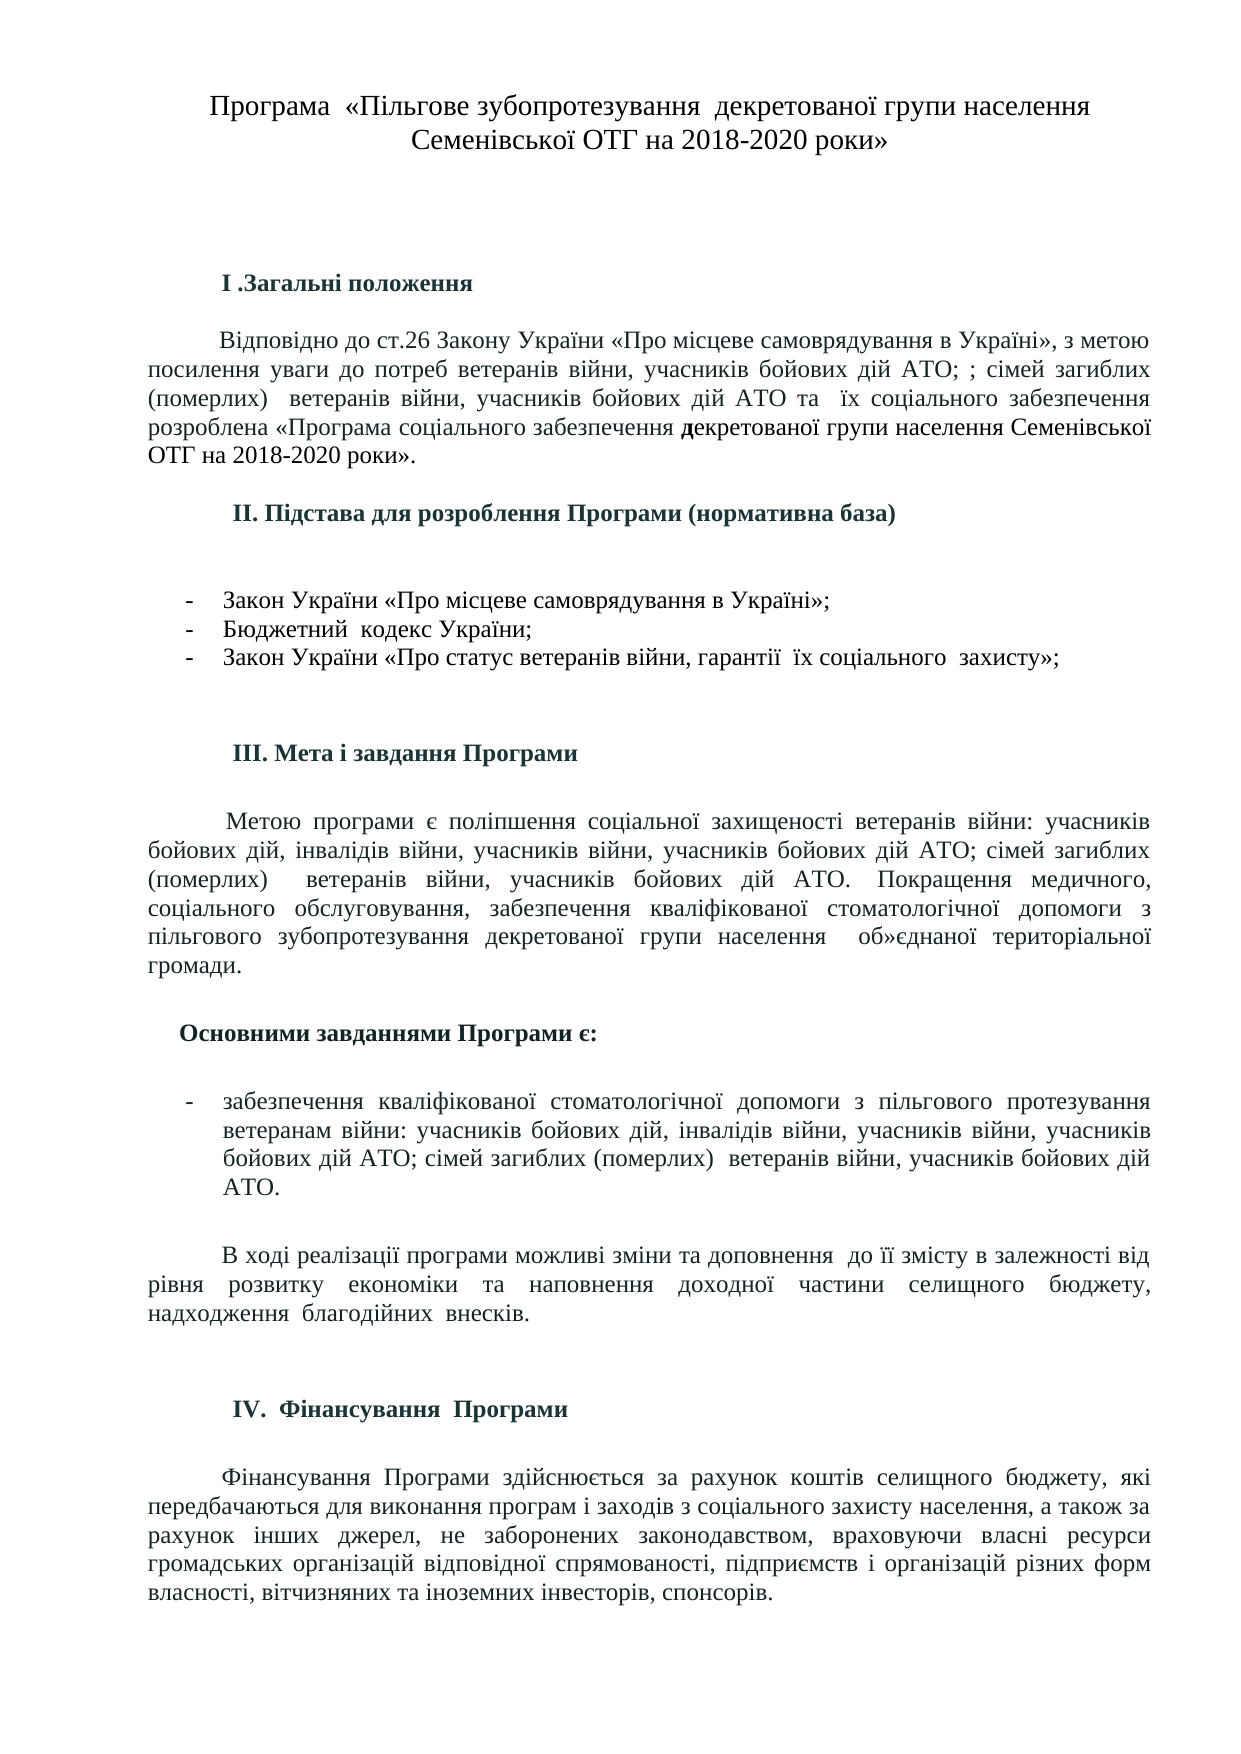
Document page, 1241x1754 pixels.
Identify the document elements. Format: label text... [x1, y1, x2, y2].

text Відповідно до ст.26 Закону України «Про місцеве самоврядування в Україні», з метою посилення уваги до потреб ветеранів війни, учасників бойових дій АТО; ; сімей загиблих (померлих) ветеранів війни, учасників бойових дій АТО та їх соціального забезпечення розроблена «Програма соціального забезпечення декретованої групи населення Семенівської ОТГ на 2018-2020 роки». [148, 326, 1152, 469]
text Фінансування Програми здійснюється за рахунок коштів селищного бюджету, які передбачаються для виконання програм і заходів з соціального захисту населення, а також за рахунок інших джерел, не заборонених законодавством, враховуючи власні ресурси громадських організацій відповідної спрямованості, підприємств і організацій різних форм власності, вітчизняних та іноземних інвесторів, спонсорів. [148, 1462, 1152, 1606]
text IІI. Мета і завдання Програми [232, 738, 1152, 767]
list Закон України «Про місцеве самоврядування в Україні»; [185, 585, 1152, 614]
list забезпечення кваліфікованої стоматологічної допомоги з пільгового протезування ветеранам війни: учасників бойових дій, інвалідів війни, учасників війни, учасників бойових дій АТО; сімей загиблих (померлих) ветеранів війни, учасників бойових дій АТО. [185, 1086, 1152, 1201]
text В ході реалізації програми можливі зміни та доповнення до її змісту в залежності від рівня розвитку економіки та наповнення доходної частини селищного бюджету, надходження благодійних внесків. [148, 1240, 1152, 1326]
list Закон України «Про статус ветеранів війни, гарантії їх соціального захисту»; [185, 642, 1152, 671]
text Метою програми є поліпшення соціальної захищеності ветеранів війни: учасників бойових дій, інвалідів війни, учасників війни, учасників бойових дій АТО; сімей загиблих (померлих) ветеранів війни, учасників бойових дій АТО. Покращення медичного, соціального обслуговування, забезпечення кваліфікованої стоматологічної допомоги з пільгового зубопротезування декретованої групи населення об»єднаної територіальної громади. [148, 806, 1152, 979]
text I .Загальні положення [148, 268, 1152, 297]
text Основними завданнями Програми є: [148, 1018, 1152, 1047]
text Семенівської ОТГ на 2018-2020 роки» [148, 122, 1152, 156]
text Програма «Пільгове зубопротезування декретованої групи населення [148, 88, 1152, 122]
text II. Підстава для розроблення Програми (нормативна база) [232, 498, 1152, 527]
list Бюджетний кодекс України; [185, 614, 1152, 642]
text IV. Фінансування Програми [232, 1394, 1152, 1423]
